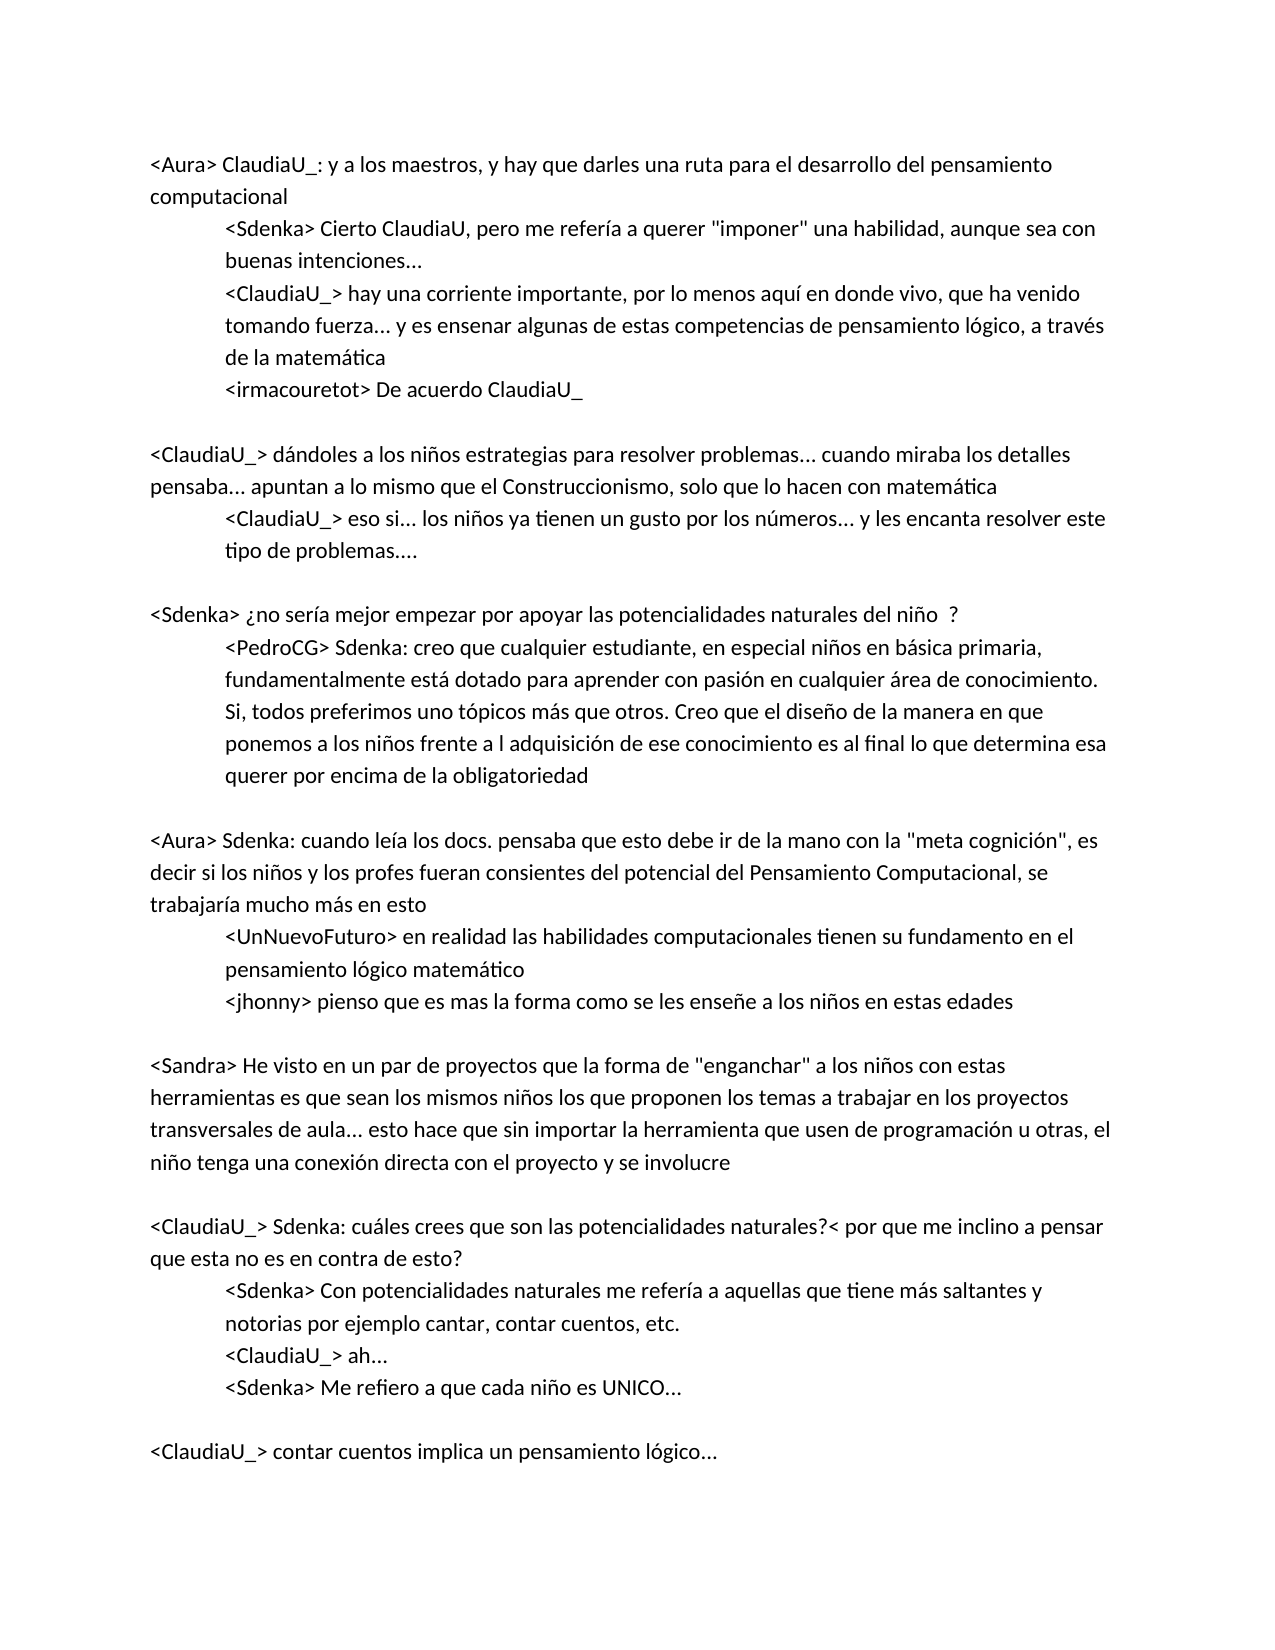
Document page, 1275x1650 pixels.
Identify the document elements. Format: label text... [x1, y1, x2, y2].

text <UnNuevoFuturo> en realidad las habilidades computacionales tienen su fundamento en el pensamiento lógico matemático [225, 922, 1125, 983]
text <Sdenka> Me refiero a que cada niño es UNICO... [150, 1373, 1125, 1401]
text <ClaudiaU_> Sdenka: cuáles crees que son las potencialidades naturales?< por que me inclino a pensar que esta no es en contra de esto? [150, 1212, 1125, 1272]
text <Aura> ClaudiaU_: y a los maestros, y hay que darles una ruta para el desarrollo del pensamiento computacional [150, 150, 1125, 210]
text <ClaudiaU_> ah... [225, 1341, 1125, 1369]
text <ClaudiaU_> hay una corriente importante, por lo menos aquí en donde vivo, que ha venido tomando fuerza... y es ensenar algunas de estas competencias de pensamiento lógico, a través de la matemática [225, 279, 1125, 371]
text <Sdenka> Con potencialidades naturales me refería a aquellas que tiene más saltantes y notorias por ejemplo cantar, contar cuentos, etc. [225, 1277, 1125, 1337]
text <jhonny> pienso que es mas la forma como se les enseñe a los niños en estas edades [150, 987, 1125, 1015]
text <Aura> Sdenka: cuando leía los docs. pensaba que esto debe ir de la mano con la "meta cognición", es decir si los niños y los profes fueran consientes del potencial del Pensamiento Computacional, se trabajaría mucho más en esto [150, 826, 1125, 918]
text <PedroCG> Sdenka: creo que cualquier estudiante, en especial niños en básica primaria, fundamentalmente está dotado para aprender con pasión en cualquier área de conocimiento. Si, todos preferimos uno tópicos más que otros. Creo que el diseño de la manera en que ponemos a los niños frente a l adquisición de ese conocimiento es al final lo que determina esa querer por encima de la obligatoriedad [225, 633, 1125, 789]
text <Sandra> He visto en un par de proyectos que la forma de "enganchar" a los niños con estas herramientas es que sean los mismos niños los que proponen los temas a trabajar en los proyectos transversales de aula... esto hace que sin importar la herramienta que usen de programación u otras, el niño tenga una conexión directa con el proyecto y se involucre [150, 1051, 1125, 1176]
text <ClaudiaU_> dándoles a los niños estrategias para resolver problemas... cuando miraba los detalles pensaba... apuntan a lo mismo que el Construccionismo, solo que lo hacen con matemática [150, 440, 1125, 500]
text <ClaudiaU_> contar cuentos implica un pensamiento lógico... [150, 1437, 1125, 1466]
text <ClaudiaU_> eso si... los niños ya tienen un gusto por los números... y les encanta resolver este tipo de problemas.... [225, 504, 1125, 564]
text <irmacouretot> De acuerdo ClaudiaU_ [150, 375, 1125, 403]
text <Sdenka> ¿no sería mejor empezar por apoyar las potencialidades naturales del niño ? [150, 601, 1125, 629]
text <Sdenka> Cierto ClaudiaU, pero me refería a querer "imponer" una habilidad, aunque sea con buenas intenciones... [225, 214, 1125, 274]
